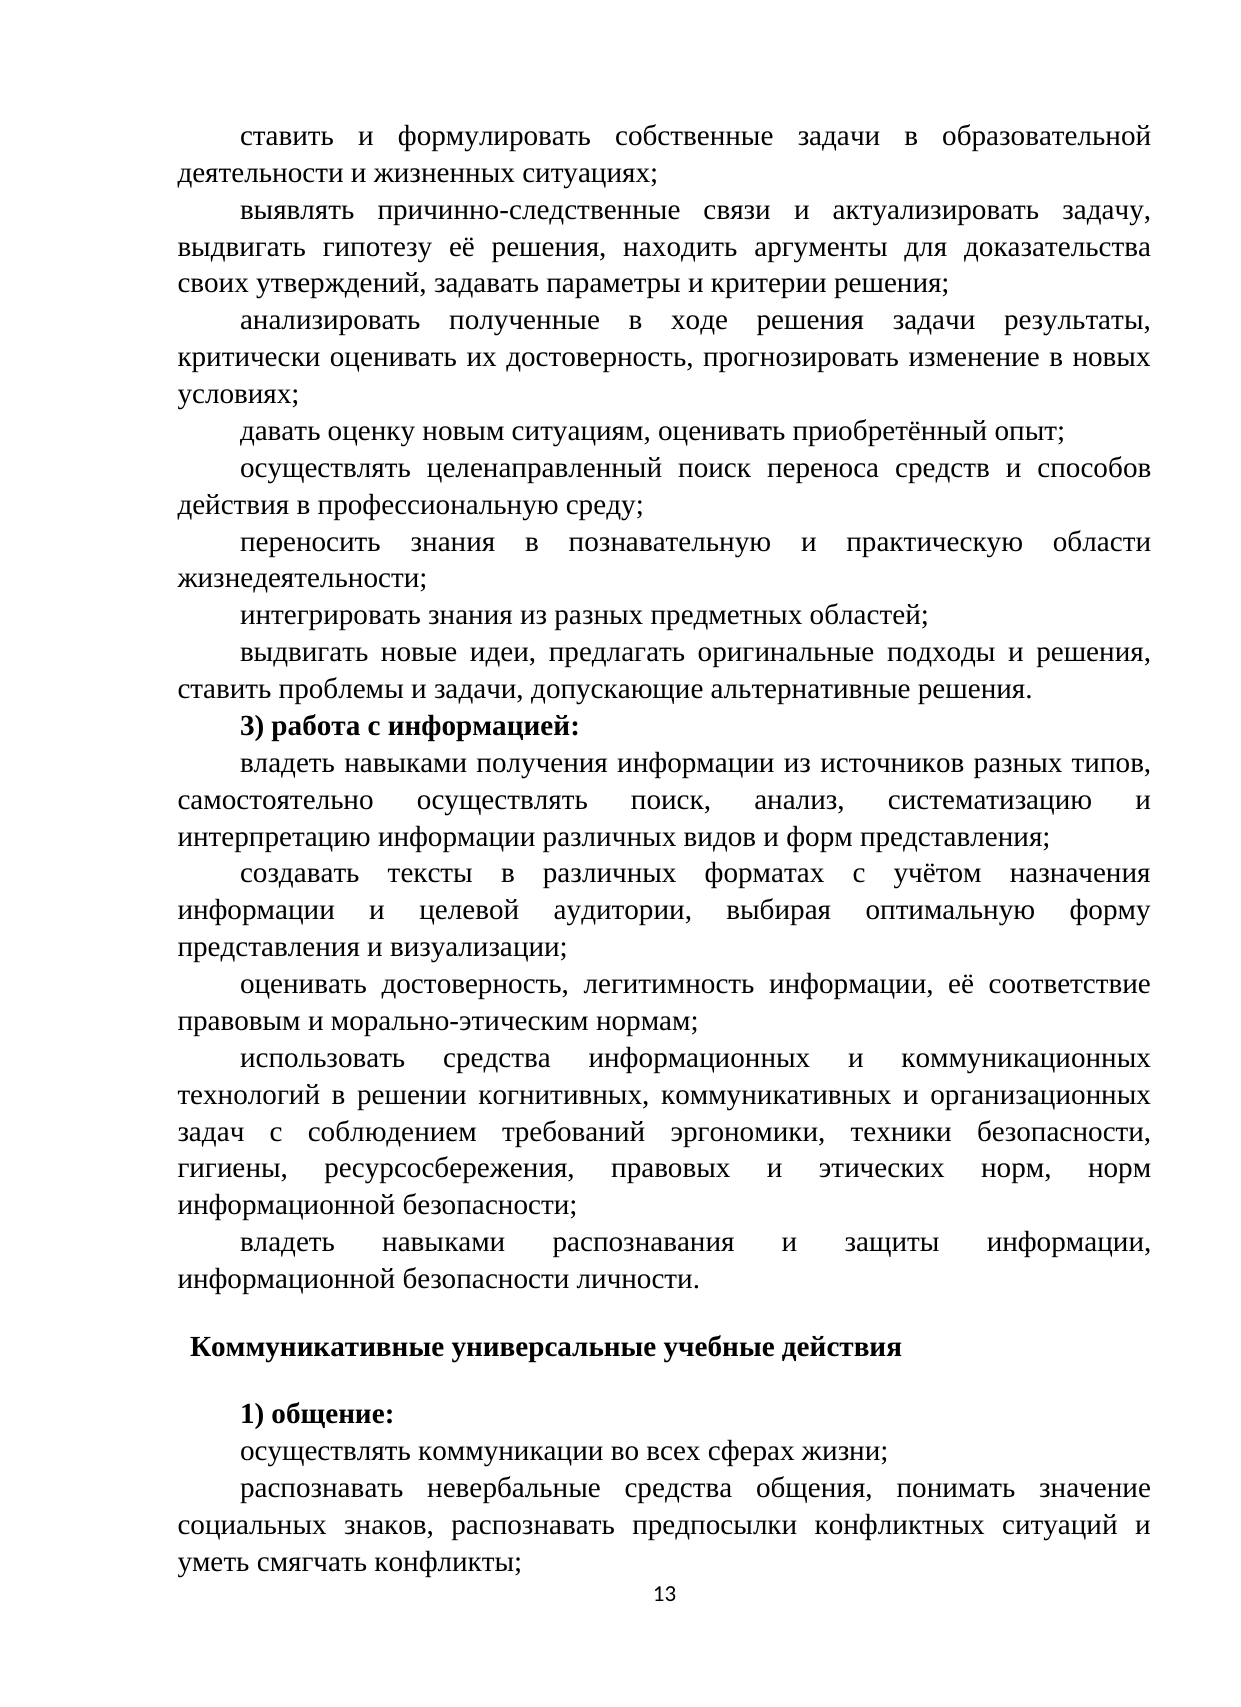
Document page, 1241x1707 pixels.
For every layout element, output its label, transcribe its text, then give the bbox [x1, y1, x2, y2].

text распознавать невербальные средства общения, понимать значение социальных знаков, распознавать предпосылки конфликтных ситуаций и уметь смягчать конфликты; [177, 1470, 1152, 1577]
text использовать средства информационных и коммуникационных технологий в решении когнитивных, коммуникативных и организационных задач с соблюдением требований эргономики, техники безопасности, гигиены, ресурсосбережения, правовых и этических норм, норм информационной безопасности; [177, 1040, 1152, 1221]
text Коммуникативные универсальные учебные действия [190, 1329, 1152, 1362]
text выявлять причинно-следственные связи и актуализировать задачу, выдвигать гипотезу её решения, находить аргументы для доказательства своих утверждений, задавать параметры и критерии решения; [177, 192, 1152, 299]
text выдвигать новые идеи, предлагать оригинальные подходы и решения, ставить проблемы и задачи, допускающие альтернативные решения. [177, 634, 1152, 705]
text анализировать полученные в ходе решения задачи результаты, критически оценивать их достоверность, прогнозировать изменение в новых условиях; [177, 302, 1152, 410]
text владеть навыками получения информации из источников разных типов, самостоятельно осуществлять поиск, анализ, систематизацию и интерпретацию информации различных видов и форм представления; [177, 745, 1152, 852]
text интегрировать знания из разных предметных областей; [177, 597, 1152, 631]
text ставить и формулировать собственные задачи в образовательной деятельности и жизненных ситуациях; [177, 118, 1152, 188]
text осуществлять коммуникации во всех сферах жизни; [177, 1433, 1152, 1467]
text создавать тексты в различных форматах с учётом назначения информации и целевой аудитории, выбирая оптимальную форму представления и визуализации; [177, 856, 1152, 963]
text давать оценку новым ситуациям, оценивать приобретённый опыт; [177, 413, 1152, 447]
text осуществлять целенаправленный поиск переноса средств и способов действия в профессиональную среду; [177, 450, 1152, 520]
text оценивать достоверность, легитимность информации, её соответствие правовым и морально-этическим нормам; [177, 966, 1152, 1037]
text переносить знания в познавательную и практическую области жизнедеятельности; [177, 524, 1152, 594]
text 1) общение: [177, 1396, 1152, 1430]
text 3) работа с информацией: [177, 708, 1152, 742]
text владеть навыками распознавания и защиты информации, информационной безопасности личности. [177, 1224, 1152, 1295]
